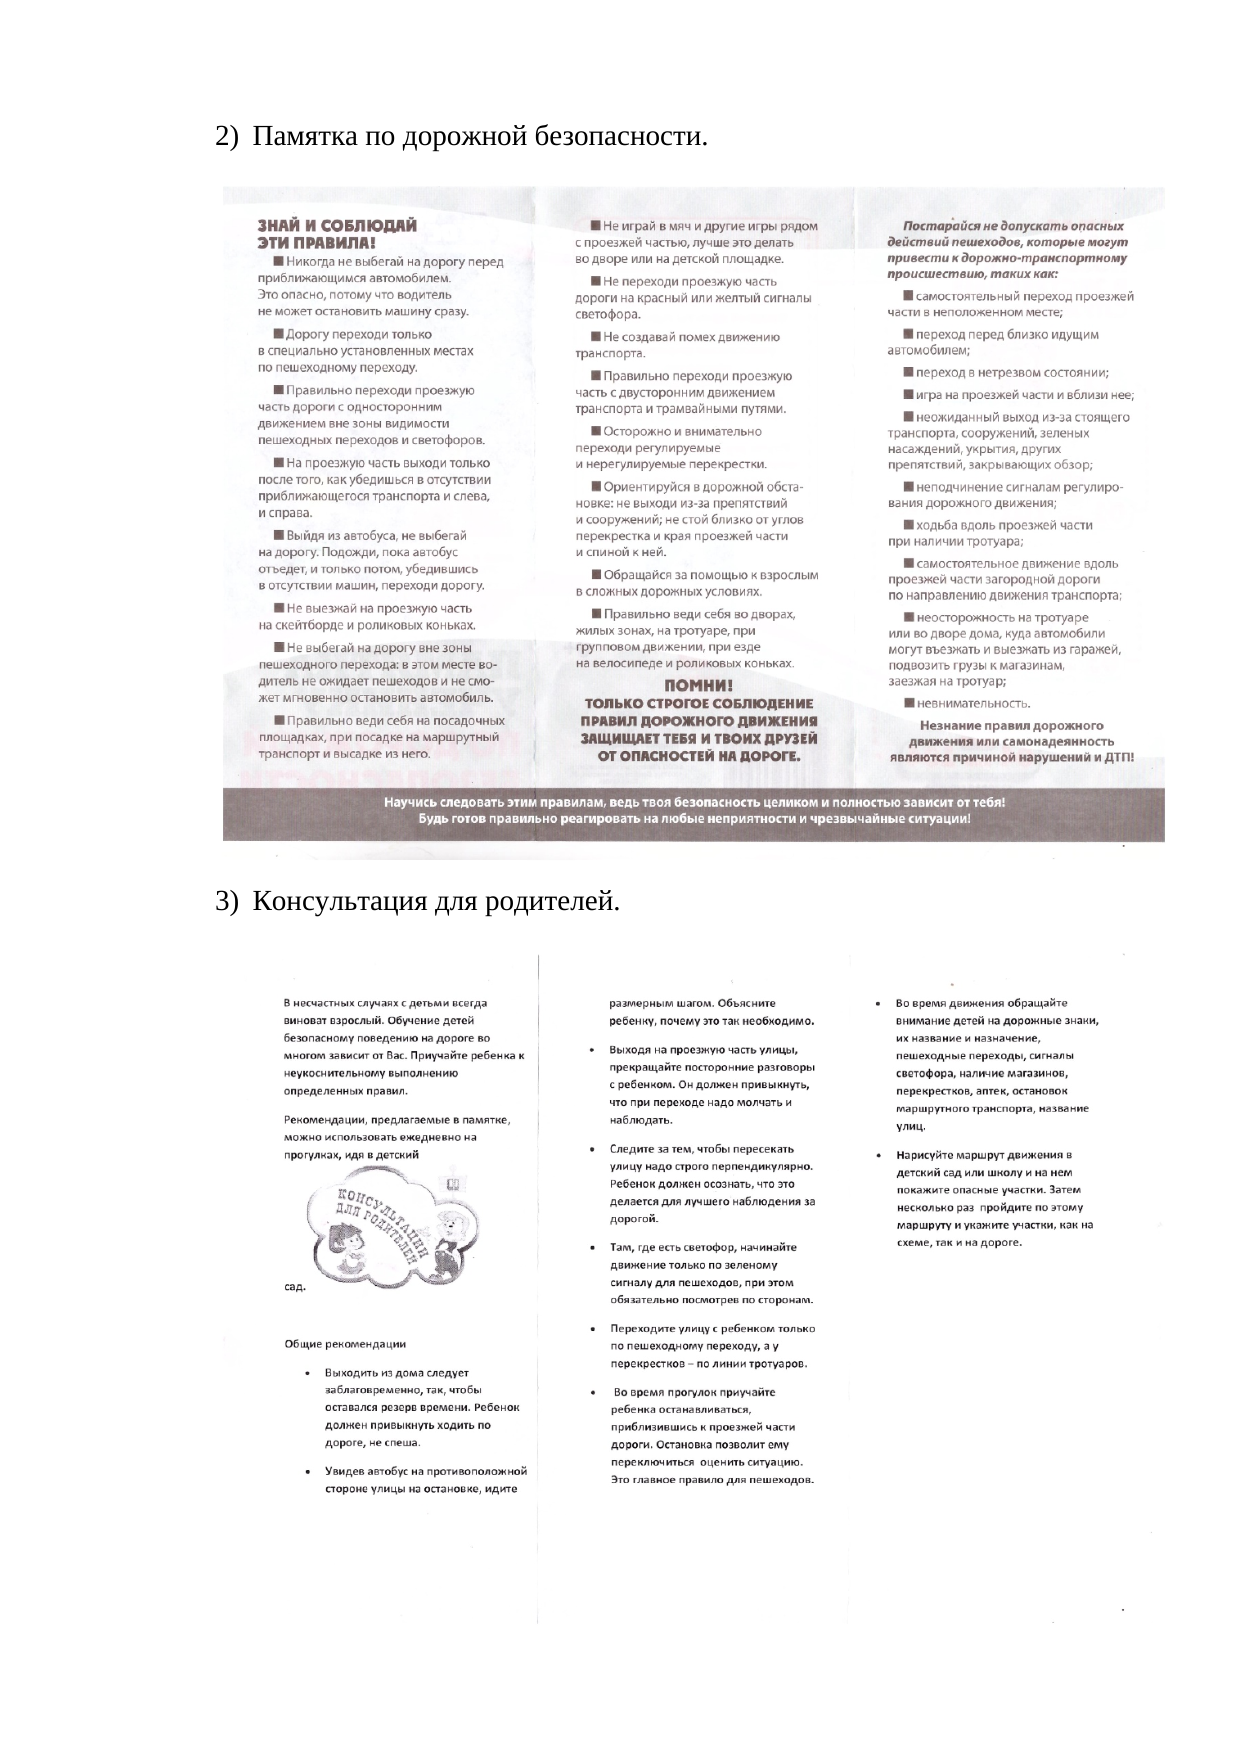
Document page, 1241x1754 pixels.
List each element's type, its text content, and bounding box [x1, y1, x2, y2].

list Консультация для родителей. [215, 883, 1152, 917]
picture [218, 937, 1168, 1628]
list Памятка по дорожной безопасности. [215, 118, 1152, 152]
picture [218, 171, 1169, 864]
